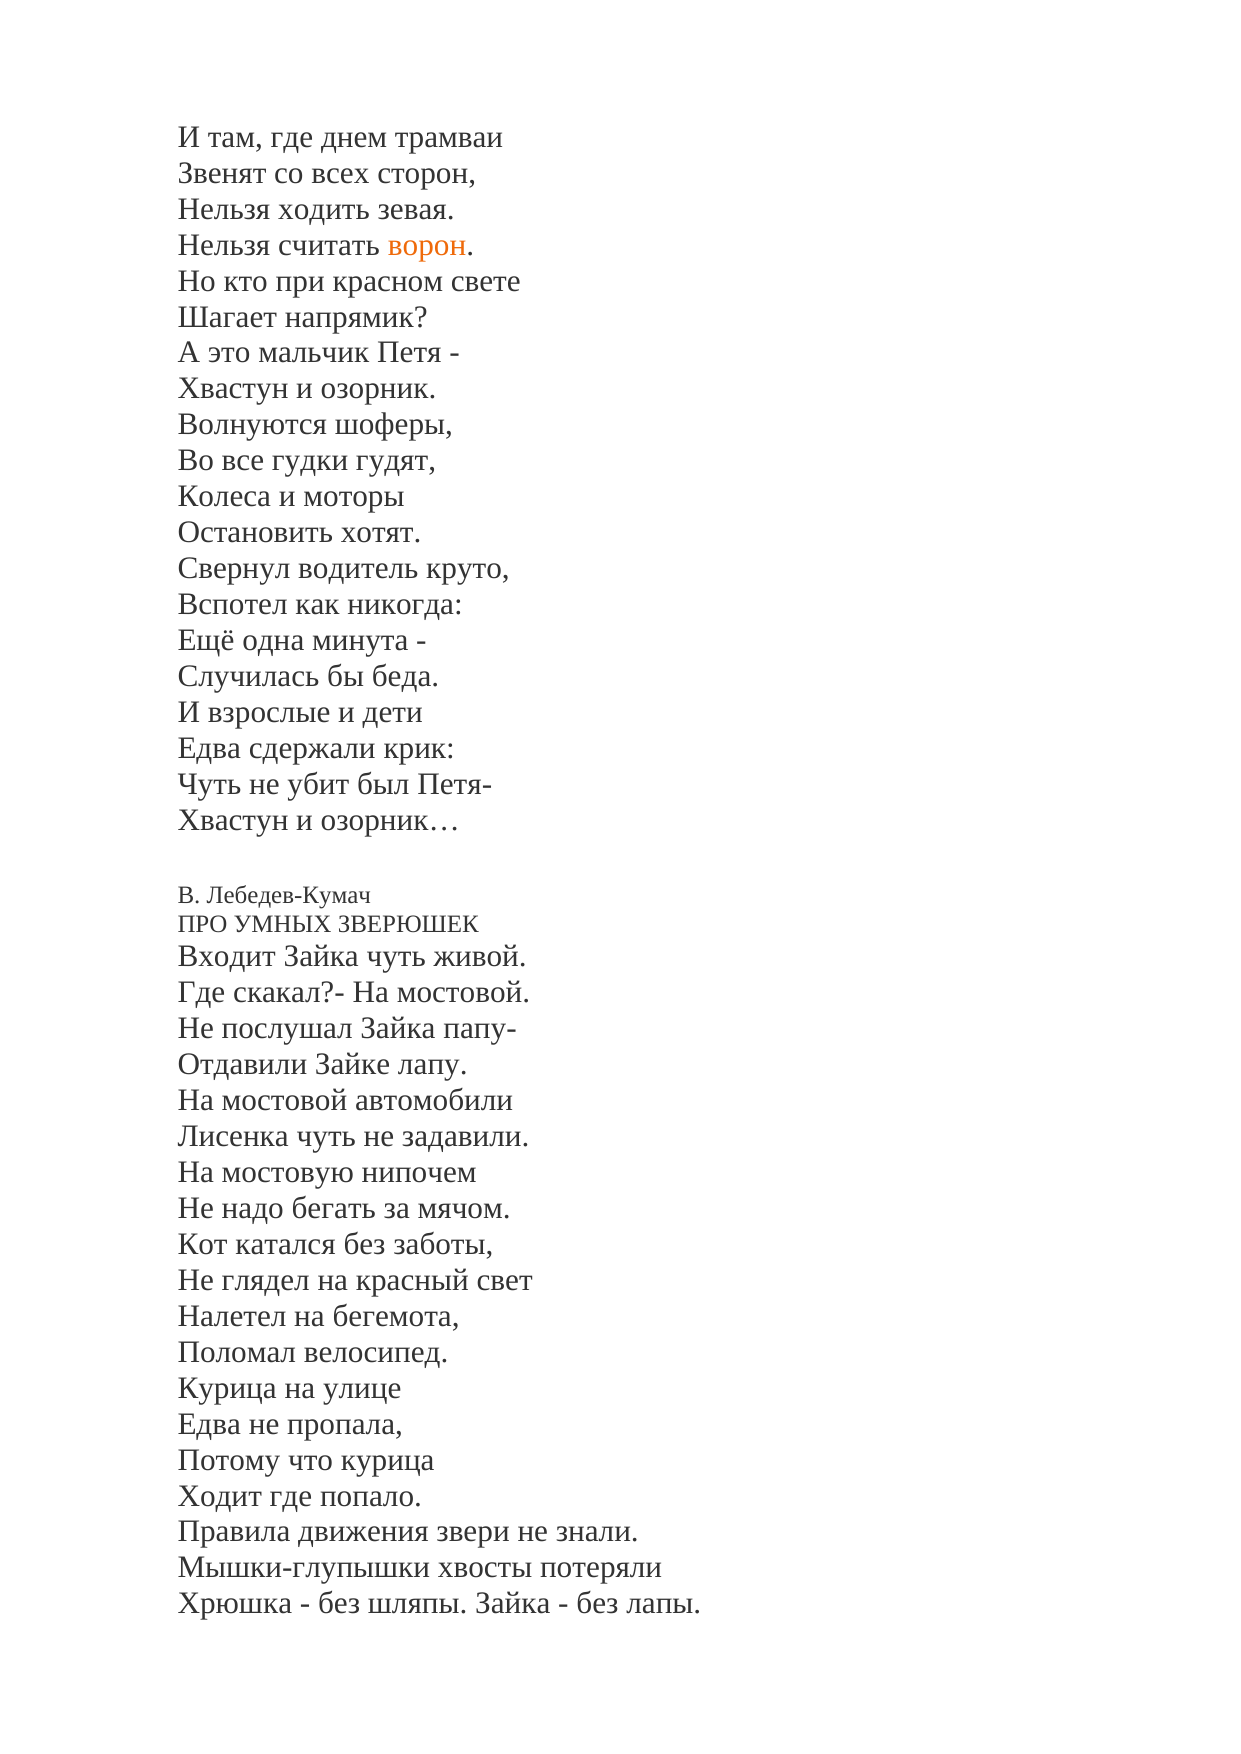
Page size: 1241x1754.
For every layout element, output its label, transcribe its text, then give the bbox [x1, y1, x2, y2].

text Шагает напрямик? [177, 298, 1152, 334]
text Курица на улице [177, 1369, 1152, 1405]
text Ходит где попало. [177, 1477, 1152, 1513]
text Волнуются шоферы, [177, 406, 1152, 442]
text Где скакал?- На мостовой. [177, 974, 1152, 1009]
text Потому что курица [177, 1441, 1152, 1477]
text Свернул водитель круто, [177, 549, 1152, 585]
text И там, где днем трамваи [177, 118, 1152, 154]
text И взрослые и дети [177, 693, 1152, 729]
text Хрюшка - без шляпы. Зайка - без лапы. [177, 1584, 1152, 1621]
text Не глядел на красный свет [177, 1261, 1152, 1297]
text Колеса и моторы [177, 477, 1152, 513]
text Отдавили Зайке лапу. [177, 1046, 1152, 1081]
text Хвастун и озорник… [177, 801, 1152, 837]
text Не надо бегать за мячом. [177, 1189, 1152, 1225]
text Нельзя считать ворон. [177, 226, 1152, 262]
text ПРО УМНЫХ ЗВЕРЮШЕК [177, 909, 1152, 938]
text Но кто при красном свете [177, 262, 1152, 298]
text Вспотел как никогда: [177, 585, 1152, 621]
text Мышки-глупышки хвосты потеряли [177, 1549, 1152, 1584]
text В. Лебедев-Кумач [177, 880, 1152, 909]
text Случилась бы беда. [177, 657, 1152, 693]
text А это мальчик Петя - [177, 334, 1152, 370]
text Не послушал Зайка папу- [177, 1009, 1152, 1046]
text Во все гудки гудят, [177, 442, 1152, 477]
text Чуть не убит был Петя- [177, 765, 1152, 801]
text Ещё одна минута - [177, 621, 1152, 657]
text Нельзя ходить зевая. [177, 190, 1152, 226]
text Остановить хотят. [177, 513, 1152, 549]
text Правила движения звери не знали. [177, 1513, 1152, 1549]
text На мостовую нипочем [177, 1153, 1152, 1189]
text Едва сдержали крик: [177, 729, 1152, 765]
text Звенят со всех сторон, [177, 154, 1152, 190]
text Кот катался без заботы, [177, 1225, 1152, 1261]
text На мостовой автомобили [177, 1081, 1152, 1117]
text Лисенка чуть не задавили. [177, 1117, 1152, 1153]
text Поломал велосипед. [177, 1333, 1152, 1369]
text Входит Зайка чуть живой. [177, 938, 1152, 974]
text Налетел на бегемота, [177, 1297, 1152, 1333]
text Хвастун и озорник. [177, 370, 1152, 406]
text Едва не пропала, [177, 1405, 1152, 1441]
